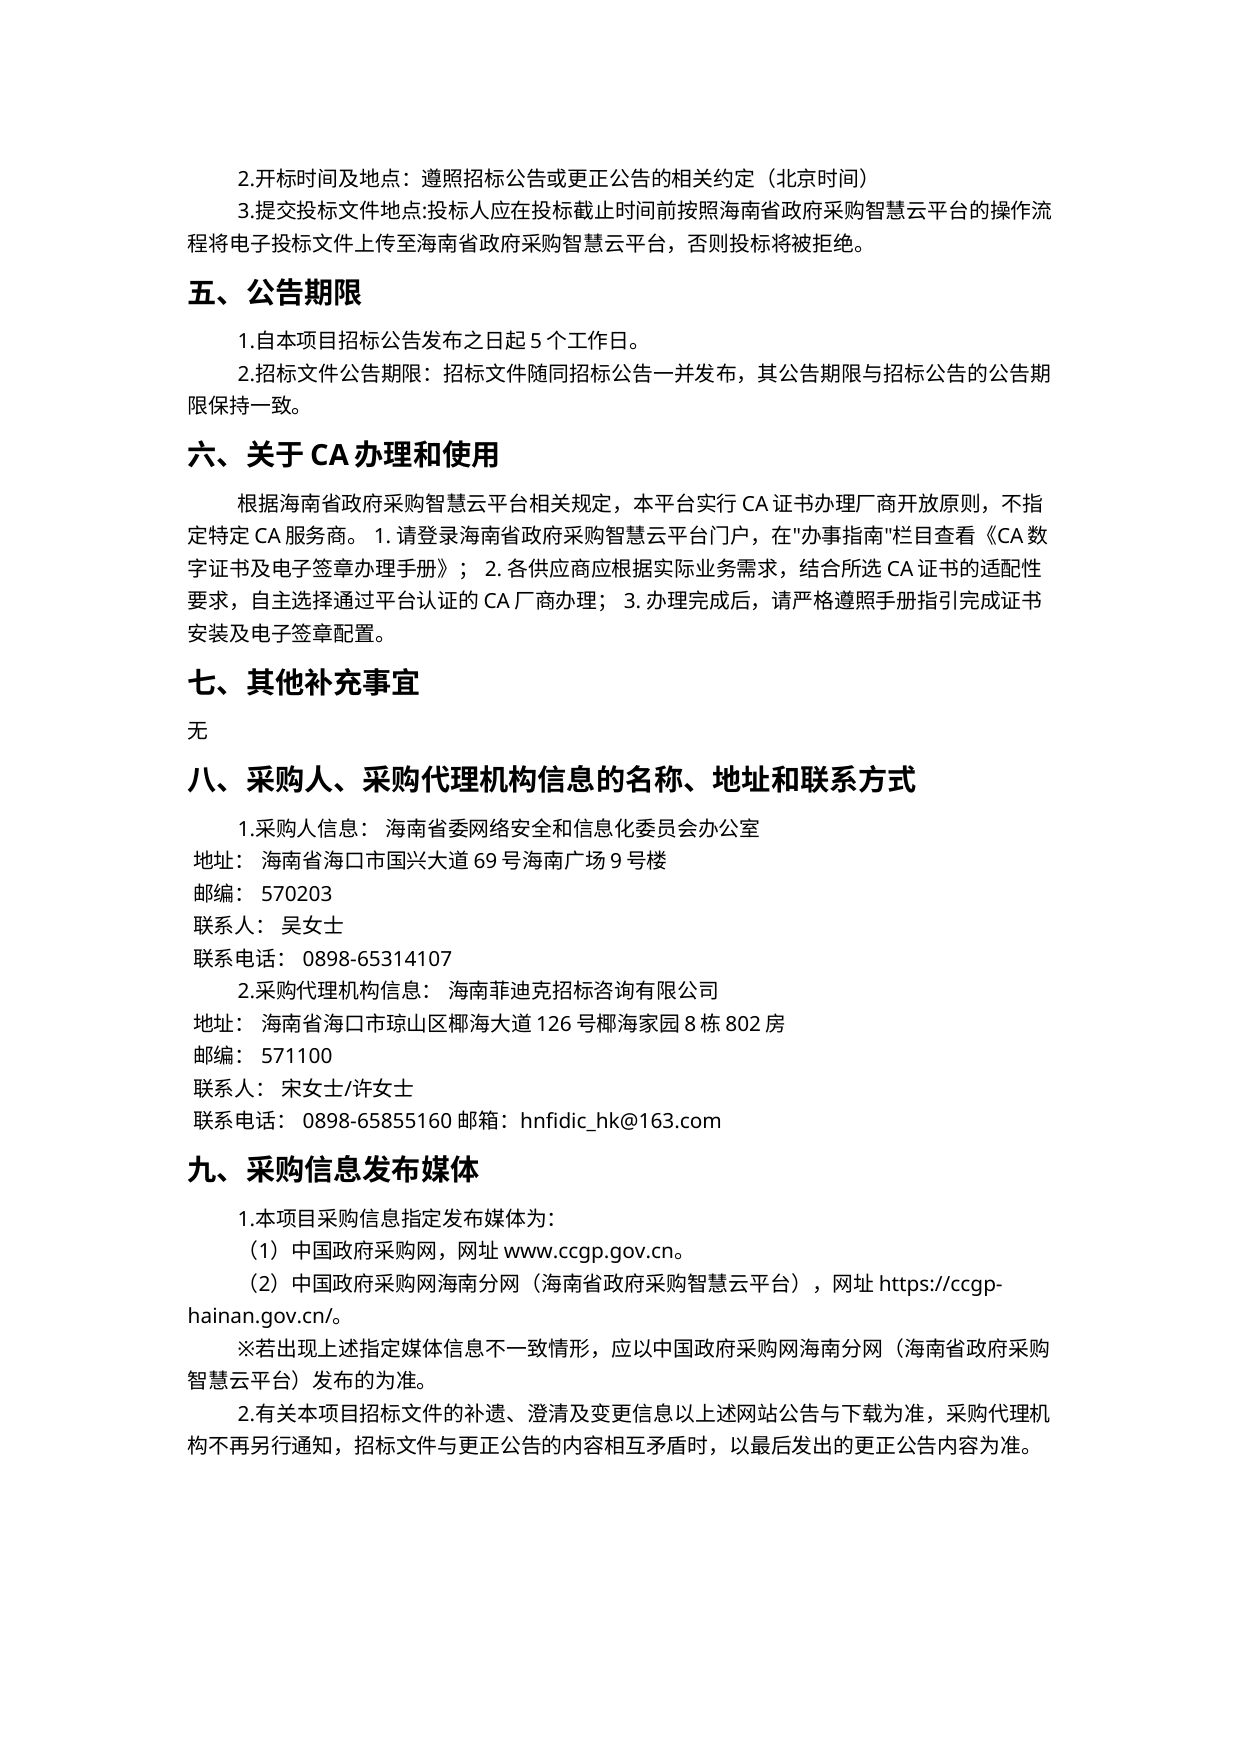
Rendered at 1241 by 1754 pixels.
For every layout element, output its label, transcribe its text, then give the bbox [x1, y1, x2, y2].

text 2.有关本项目招标文件的补遗、澄清及变更信息以上述网站公告与下载为准，采购代理机构不再另行通知，招标文件与更正公告的内容相互矛盾时，以最后发出的更正公告内容为准。 [187, 1397, 1053, 1462]
text 地址： 海南省海口市国兴大道69号海南广场9号楼 [187, 844, 1053, 877]
text 无 [187, 714, 1053, 747]
text 邮编： 570203 [187, 877, 1053, 909]
text 3.提交投标文件地点:投标人应在投标截止时间前按照海南省政府采购智慧云平台的操作流程将电子投标文件上传至海南省政府采购智慧云平台，否则投标将被拒绝。 [187, 194, 1053, 259]
text 九、采购信息发布媒体 [187, 1137, 1053, 1202]
text 七、其他补充事宜 [187, 649, 1053, 714]
text （1）中国政府采购网，网址www.ccgp.gov.cn。 [187, 1234, 1053, 1267]
text 邮编： 571100 [187, 1039, 1053, 1072]
text （2）中国政府采购网海南分网（海南省政府采购智慧云平台），网址https://ccgp-hainan.gov.cn/。 [187, 1267, 1053, 1332]
text 1.采购人信息： 海南省委网络安全和信息化委员会办公室 [187, 812, 1053, 844]
text 联系电话： 0898-65855160 邮箱：hnfidic_hk@163.com [187, 1104, 1053, 1137]
text 联系人： 宋女士/许女士 [187, 1072, 1053, 1104]
text 联系人： 吴女士 [187, 909, 1053, 942]
text 根据海南省政府采购智慧云平台相关规定，本平台实行CA证书办理厂商开放原则，不指定特定CA服务商。 1. 请登录海南省政府采购智慧云平台门户，在"办事指南"栏目查看《CA数字证书及电子签章办理手册》； 2. 各供应商应根据实际业务需求，结合所选CA证书的适配性要求，自主选择通过平台认证的CA厂商办理； 3. 办理完成后，请严格遵照手册指引完成证书安装及电子签章配置。 [187, 487, 1053, 649]
text 1.本项目采购信息指定发布媒体为： [187, 1202, 1053, 1234]
text 五、公告期限 [187, 259, 1053, 324]
text 联系电话： 0898-65314107 [187, 942, 1053, 974]
text ※若出现上述指定媒体信息不一致情形，应以中国政府采购网海南分网（海南省政府采购智慧云平台）发布的为准。 [187, 1332, 1053, 1397]
text 六、关于CA办理和使用 [187, 422, 1053, 487]
text 1.自本项目招标公告发布之日起5个工作日。 [187, 324, 1053, 357]
text 2.招标文件公告期限：招标文件随同招标公告一并发布，其公告期限与招标公告的公告期限保持一致。 [187, 357, 1053, 422]
text 2.开标时间及地点：遵照招标公告或更正公告的相关约定（北京时间） [187, 162, 1053, 194]
text 2.采购代理机构信息： 海南菲迪克招标咨询有限公司 [187, 974, 1053, 1007]
text 地址： 海南省海口市琼山区椰海大道126号椰海家园8栋802房 [187, 1007, 1053, 1039]
text 八、采购人、采购代理机构信息的名称、地址和联系方式 [187, 747, 1053, 812]
